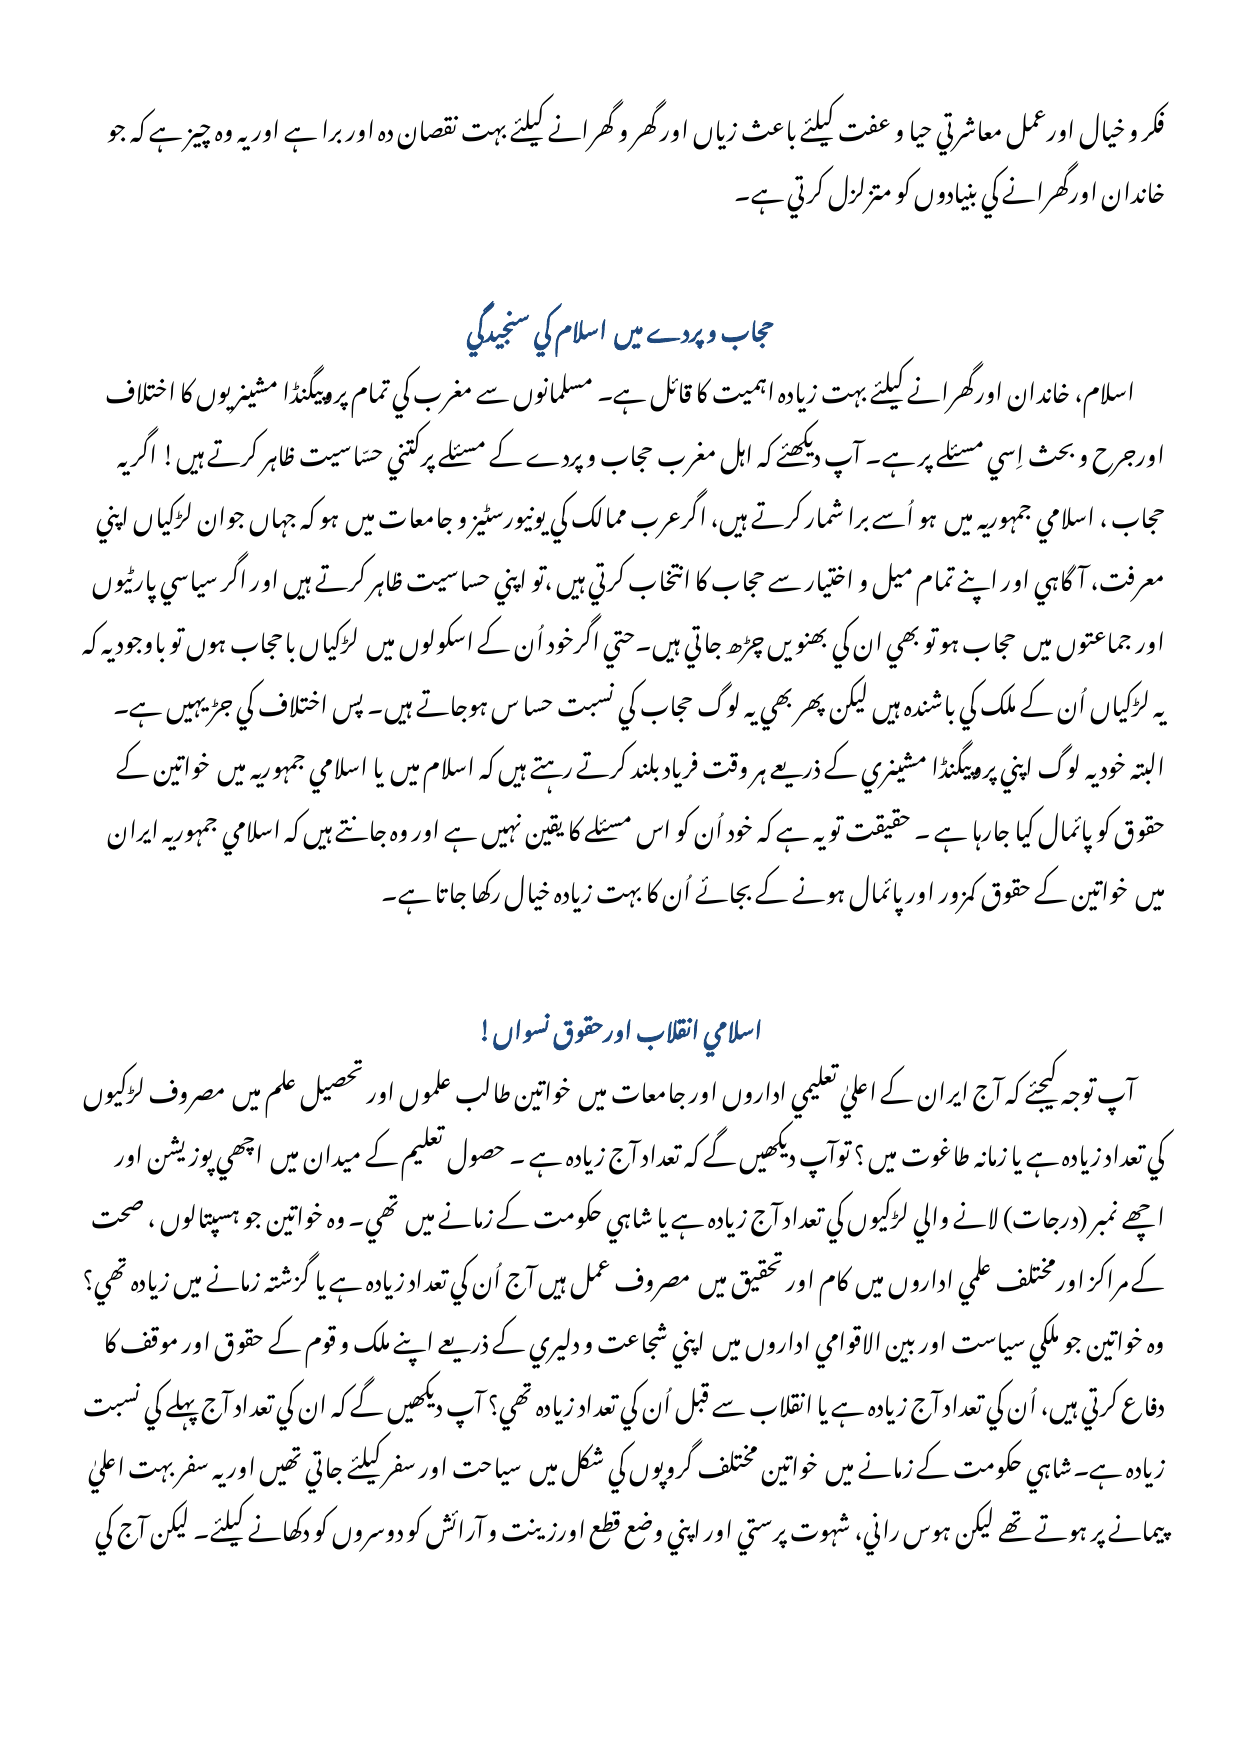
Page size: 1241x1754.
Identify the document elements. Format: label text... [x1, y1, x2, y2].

text اسلام، خاندان اورگھرانے کيلئے بہت زيادہ اہميت کا قائل ہے۔ مسلمانوں سے مغرب کي تمام پروپيگنڈا مشينريوں کا اختلاف اورجرح و بحث اِسي مسئلے پر ہے۔ آپ ديکھئے کہ اہل مغرب حجاب و پردے کے مسئلے پرکتني حسّاسيت ظاہر کرتے ہيں! اگر يہ حجاب ، اسلامي جمہوريہ ميں ہو اُسے برا شمار کرتے ہيں، اگرعرب ممالک کي يونيورسٹيز و جامعات ميں ہو کہ جہاں جوان لڑکياں اپني معرفت، آگاہي اور اپنے تمام ميل و اختيار سے حجاب کا انتخاب کرتي ہيں ،تو اپني حساسيت ظاہر کرتے ہيں اور اگر سياسي پارٹيوں اور جماعتوں ميں حجاب ہو تو بھي ان کي بھنويں چڑھ جاتي ہيں۔حتي اگرخود اُن کے اسکولوں ميں لڑکياں باحجاب ہوں تو باوجود يہ کہ يہ لڑکياں اُن کے ملک کي باشندہ ہيں ليکن پھر بھي يہ لوگ حجاب کي نسبت حسا س ہوجاتے ہيں۔ پس اختلاف کي جڑ يہيں ہے۔ البتہ خود يہ لوگ اپني پروپيگنڈا مشينري کے ذريعے ہر وقت فرياد بلند کرتے رہتے ہيں کہ اسلام ميں يا اسلامي جمہوريہ ميں خواتين کے حقوق کو پائمال کيا جارہا ہے ۔ حقيقت تو يہ ہے کہ خود اُن کو اس مسئلے کا يقين نہيں ہے اور وہ جانتے ہيں کہ اسلامي جمہوريہ ايران ميں خواتين کے حقوق کمزور اور پائمال ہونے کے بجائے اُن کا بہت زيادہ خيال رکھا جاتا ہے۔ [75, 356, 1165, 919]
subtitle اسلامي انقلاب اورحقوق نسواں! [75, 994, 1165, 1056]
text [75, 94, 1165, 219]
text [75, 1056, 1165, 1556]
subtitle حجاب و پردے ميں اسلام کي سنجيدگي [75, 294, 1165, 356]
